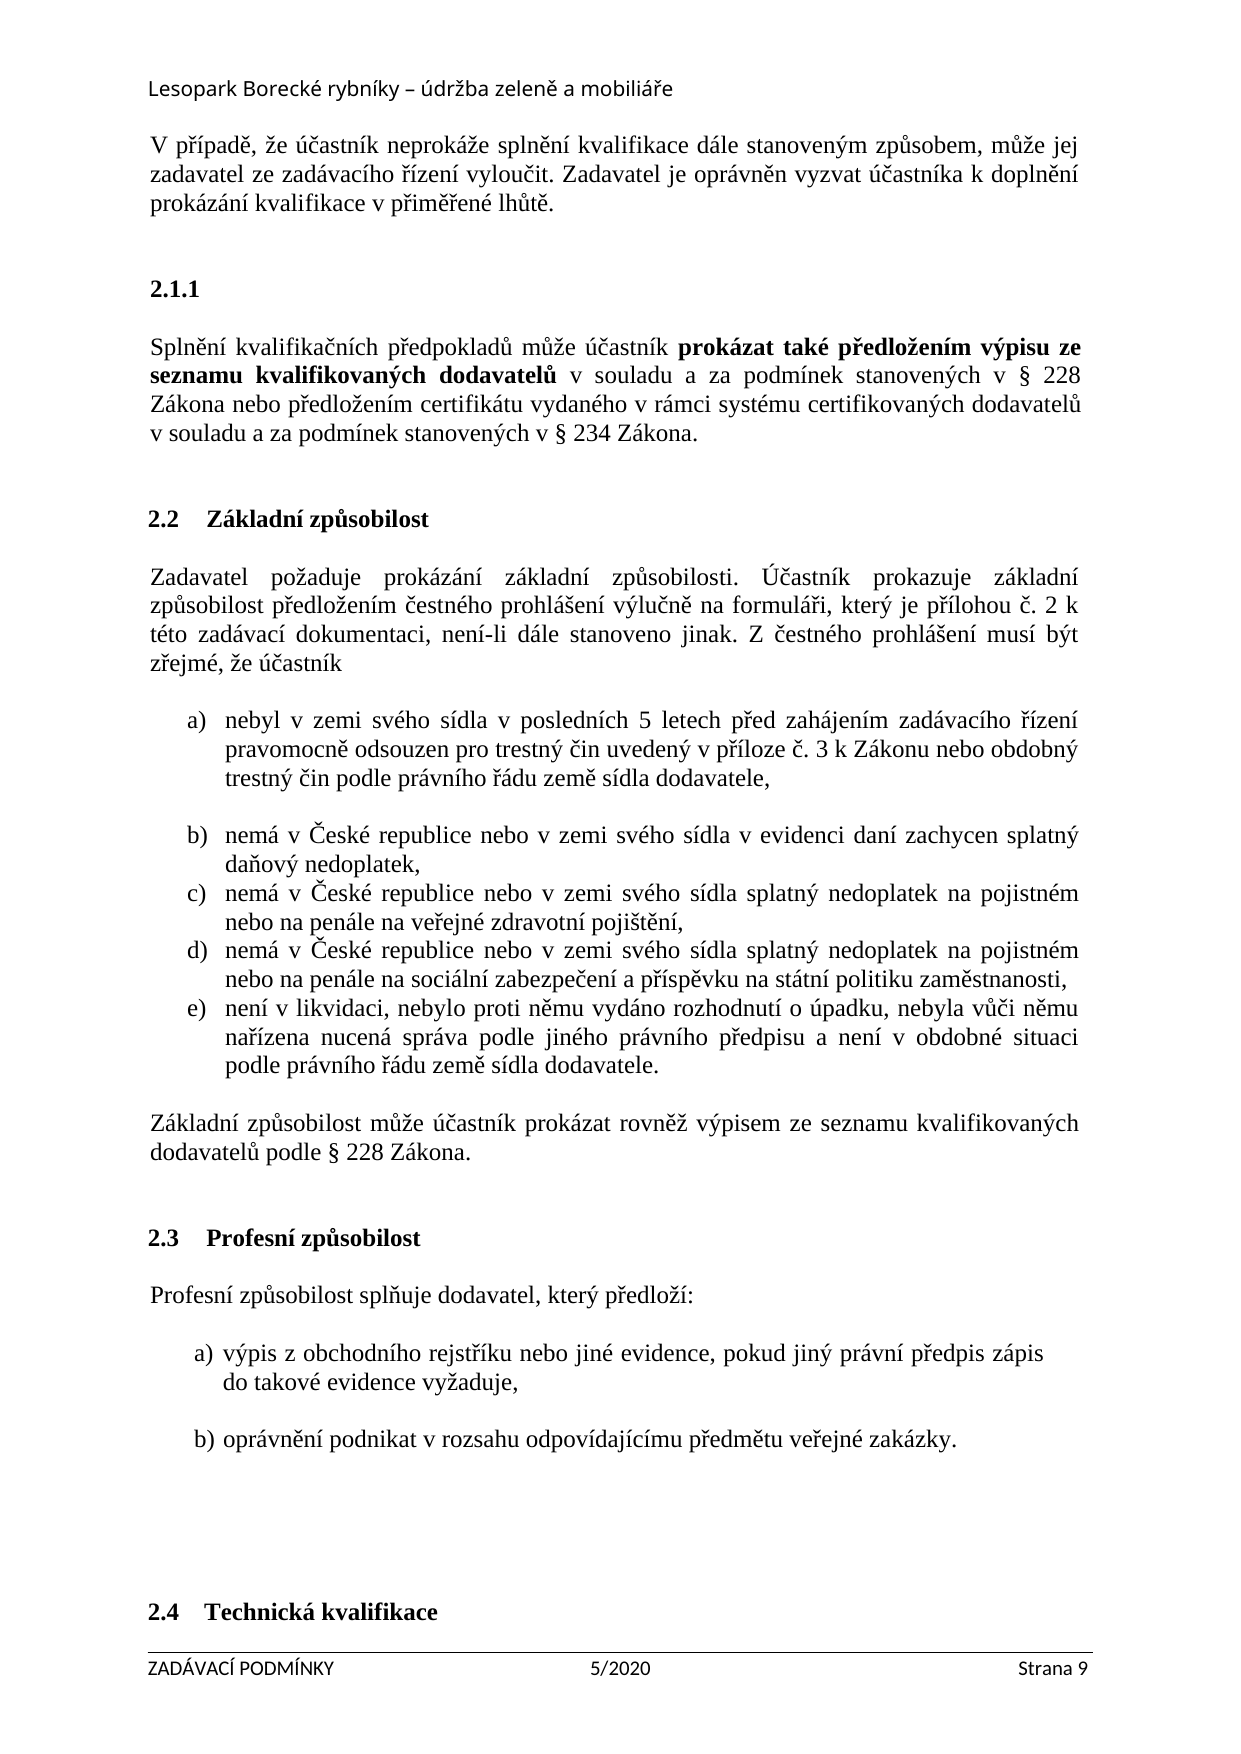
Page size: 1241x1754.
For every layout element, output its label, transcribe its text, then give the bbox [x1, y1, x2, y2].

text V případě, že účastník neprokáže splnění kvalifikace dále stanoveným způsobem, může jej zadavatel ze zadávacího řízení vyloučit. Zadavatel je oprávněn vyzvat účastníka k doplnění prokázání kvalifikace v přiměřené lhůtě. [150, 130, 1079, 217]
text 2.2 Základní způsobilost [148, 504, 1093, 533]
list oprávnění podnikat v rozsahu odpovídajícímu předmětu veřejné zakázky. [194, 1424, 1079, 1453]
text 2.4 Technická kvalifikace [148, 1597, 1093, 1625]
list nemá v České republice nebo v zemi svého sídla splatný nedoplatek na pojistném nebo na penále na sociální zabezpečení a příspěvku na státní politiku zaměstnanosti, [187, 935, 1079, 993]
list nemá v České republice nebo v zemi svého sídla splatný nedoplatek na pojistném nebo na penále na veřejné zdravotní pojištění, [187, 878, 1079, 935]
list výpis z obchodního rejstříku nebo jiné evidence, pokud jiný právní předpis zápis do takové evidence vyžaduje, [194, 1338, 1044, 1395]
text Zadavatel požaduje prokázání základní způsobilosti. Účastník prokazuje základní způsobilost předložením čestného prohlášení výlučně na formuláři, který je přílohou č. 2 k této zadávací dokumentaci, není-li dále stanoveno jinak. Z čestného prohlášení musí být zřejmé, že účastník [150, 562, 1079, 677]
list nebyl v zemi svého sídla v posledních 5 letech před zahájením zadávacího řízení pravomocně odsouzen pro trestný čin uvedený v příloze č. 3 k Zákonu nebo obdobný trestný čin podle právního řádu země sídla dodavatele, [187, 705, 1079, 792]
text 2.3 Profesní způsobilost [148, 1223, 1093, 1252]
list není v likvidaci, nebylo proti němu vydáno rozhodnutí o úpadku, nebyla vůči němu nařízena nucená správa podle jiného právního předpisu a není v obdobné situaci podle právního řádu země sídla dodavatele. [187, 993, 1079, 1079]
text Základní způsobilost může účastník prokázat rovněž výpisem ze seznamu kvalifikovaných dodavatelů podle § 228 Zákona. [150, 1108, 1079, 1165]
text 2.1.1 [150, 274, 1093, 303]
list nemá v České republice nebo v zemi svého sídla v evidenci daní zachycen splatný daňový nedoplatek, [187, 820, 1079, 878]
text Splnění kvalifikačních předpokladů může účastník prokázat také předložením výpisu ze seznamu kvalifikovaných dodavatelů v souladu a za podmínek stanovených v § 228 Zákona nebo předložením certifikátu vydaného v rámci systému certifikovaných dodavatelů v souladu a za podmínek stanovených v § 234 Zákona. [150, 332, 1082, 447]
text Profesní způsobilost splňuje dodavatel, který předloží: [150, 1280, 1093, 1309]
